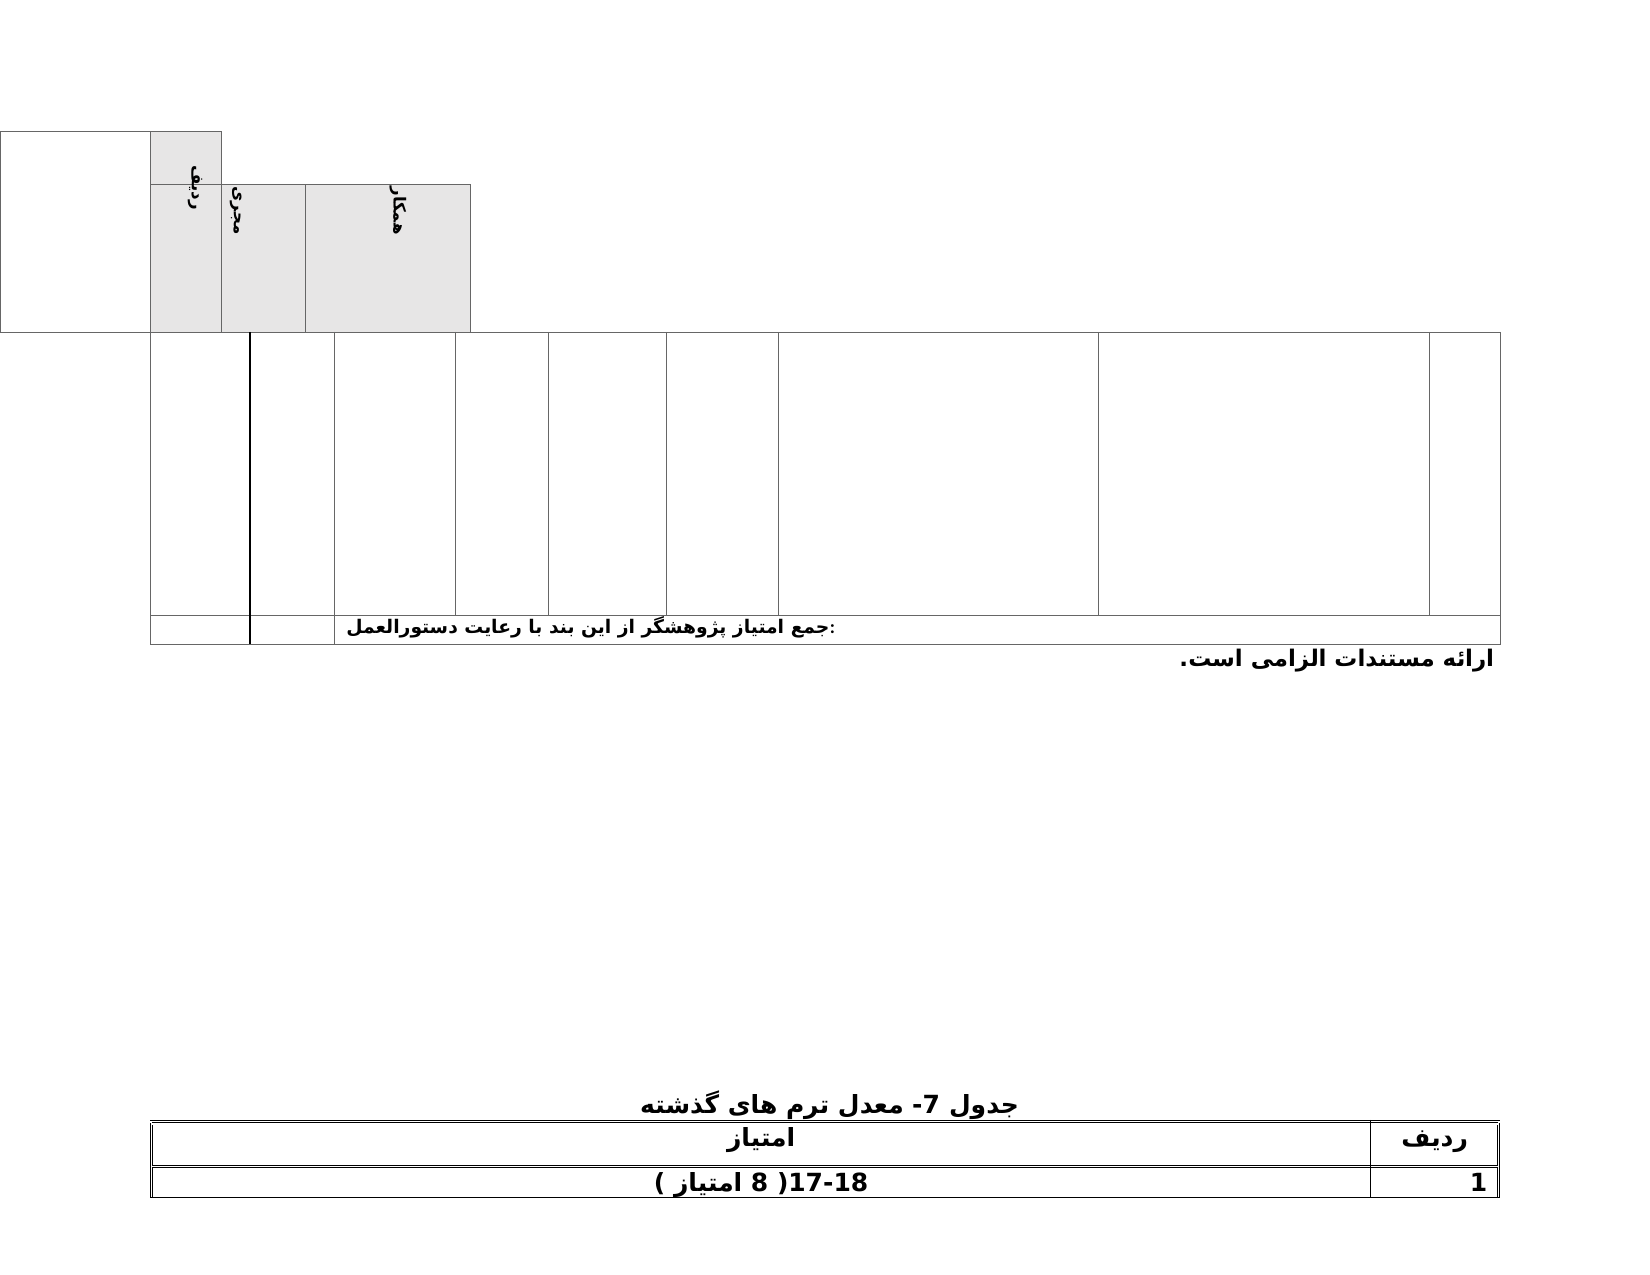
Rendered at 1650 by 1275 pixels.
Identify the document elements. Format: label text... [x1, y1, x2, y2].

table_cell 1 [1371, 1168, 1497, 1197]
table_header رديف [151, 132, 221, 184]
table_cell [251, 333, 334, 615]
table_cell 17-18( 8 امتیاز ) [153, 1168, 1370, 1197]
table_cell [151, 333, 249, 615]
table_cell همکار [306, 185, 470, 332]
table_cell [151, 616, 249, 644]
table_cell جمع امتياز پژوهشگر از اين بند با رعايت دستورالعمل: [335, 616, 1500, 644]
table_cell مجری [151, 185, 221, 332]
table_cell [1099, 333, 1429, 615]
table_cell [549, 333, 666, 615]
table_cell مجری [222, 185, 305, 332]
table_header امتیاز [152, 1123, 1370, 1164]
subtitle جدول 7- معدل ترم های گذشته [150, 1091, 1500, 1120]
table_cell [667, 333, 778, 615]
table_cell [1430, 333, 1500, 615]
table_cell [335, 333, 455, 615]
text ارائه مستندات الزامی است. [150, 645, 1500, 672]
table_cell [456, 333, 548, 615]
table_cell [779, 333, 1098, 615]
table_cell [251, 616, 334, 644]
table_header ردیف [1371, 1123, 1498, 1164]
